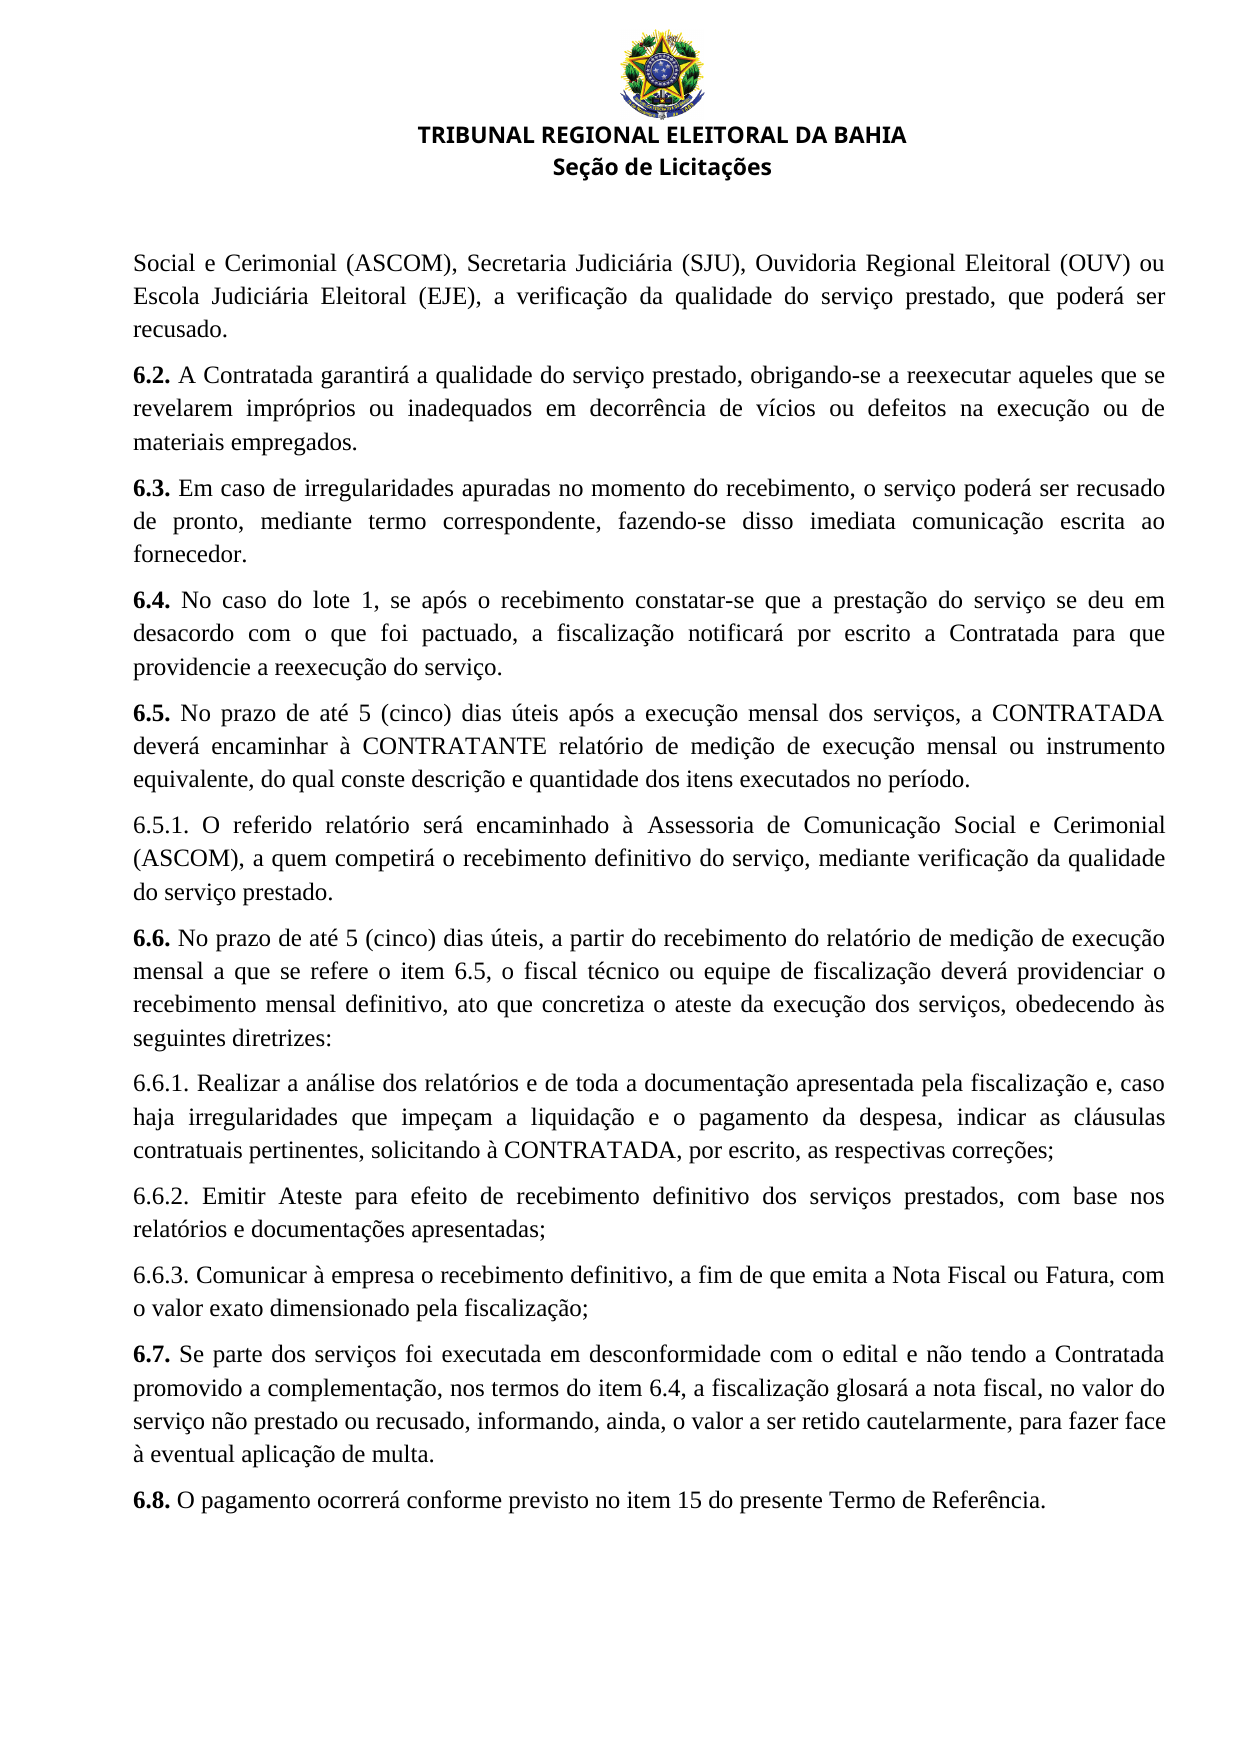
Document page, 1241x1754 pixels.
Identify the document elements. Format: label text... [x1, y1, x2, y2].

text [133, 244, 1166, 344]
text 6.5.1. O referido relatório será encaminhado à Assessoria de Comunicação Social e Cerimonial (ASCOM), a quem competirá o recebimento definitivo do serviço, mediante verificação da qualidade do serviço prestado. [133, 807, 1166, 907]
text 6.6.3. Comunicar à empresa o recebimento definitivo, a fim de que emita a Nota Fiscal ou Fatura, com o valor exato dimensionado pela fiscalização; [133, 1257, 1166, 1323]
text 6.6. No prazo de até 5 (cinco) dias úteis, a partir do recebimento do relatório de medição de execução mensal a que se refere o item 6.5, o fiscal técnico ou equipe de fiscalização deverá providenciar o recebimento mensal definitivo, ato que concretiza o ateste da execução dos serviços, obedecendo às seguintes diretrizes: [133, 919, 1166, 1053]
text 6.7. Se parte dos serviços foi executada em desconformidade com o edital e não tendo a Contratada promovido a complementação, nos termos do item 6.4, a fiscalização glosará a nota fiscal, no valor do serviço não prestado ou recusado, informando, ainda, o valor a ser retido cautelarmente, para fazer face à eventual aplicação de multa. [133, 1336, 1166, 1469]
text 6.6.1. Realizar a análise dos relatórios e de toda a documentação apresentada pela fiscalização e, caso haja irregularidades que impeçam a liquidação e o pagamento da despesa, indicar as cláusulas contratuais pertinentes, solicitando à CONTRATADA, por escrito, as respectivas correções; [133, 1065, 1166, 1165]
text 6.6.2. Emitir Ateste para efeito de recebimento definitivo dos serviços prestados, com base nos relatórios e documentações apresentadas; [133, 1178, 1166, 1244]
text 6.5. No prazo de até 5 (cinco) dias úteis após a execução mensal dos serviços, a CONTRATADA deverá encaminhar à CONTRATANTE relatório de medição de execução mensal ou instrumento equivalente, do qual conste descrição e quantidade dos itens executados no período. [133, 694, 1166, 794]
text 6.3. Em caso de irregularidades apuradas no momento do recebimento, o serviço poderá ser recusado de pronto, mediante termo correspondente, fazendo-se disso imediata comunicação escrita ao fornecedor. [133, 469, 1166, 569]
text 6.4. No caso do lote 1, se após o recebimento constatar-se que a prestação do serviço se deu em desacordo com o que foi pactuado, a fiscalização notificará por escrito a Contratada para que providencie a reexecução do serviço. [133, 582, 1166, 682]
text 6.2. A Contratada garantirá a qualidade do serviço prestado, obrigando-se a reexecutar aqueles que se revelarem impróprios ou inadequados em decorrência de vícios ou defeitos na execução ou de materiais empregados. [133, 357, 1166, 457]
text 6.8. O pagamento ocorrerá conforme previsto no item 15 do presente Termo de Referência. [133, 1482, 1166, 1515]
